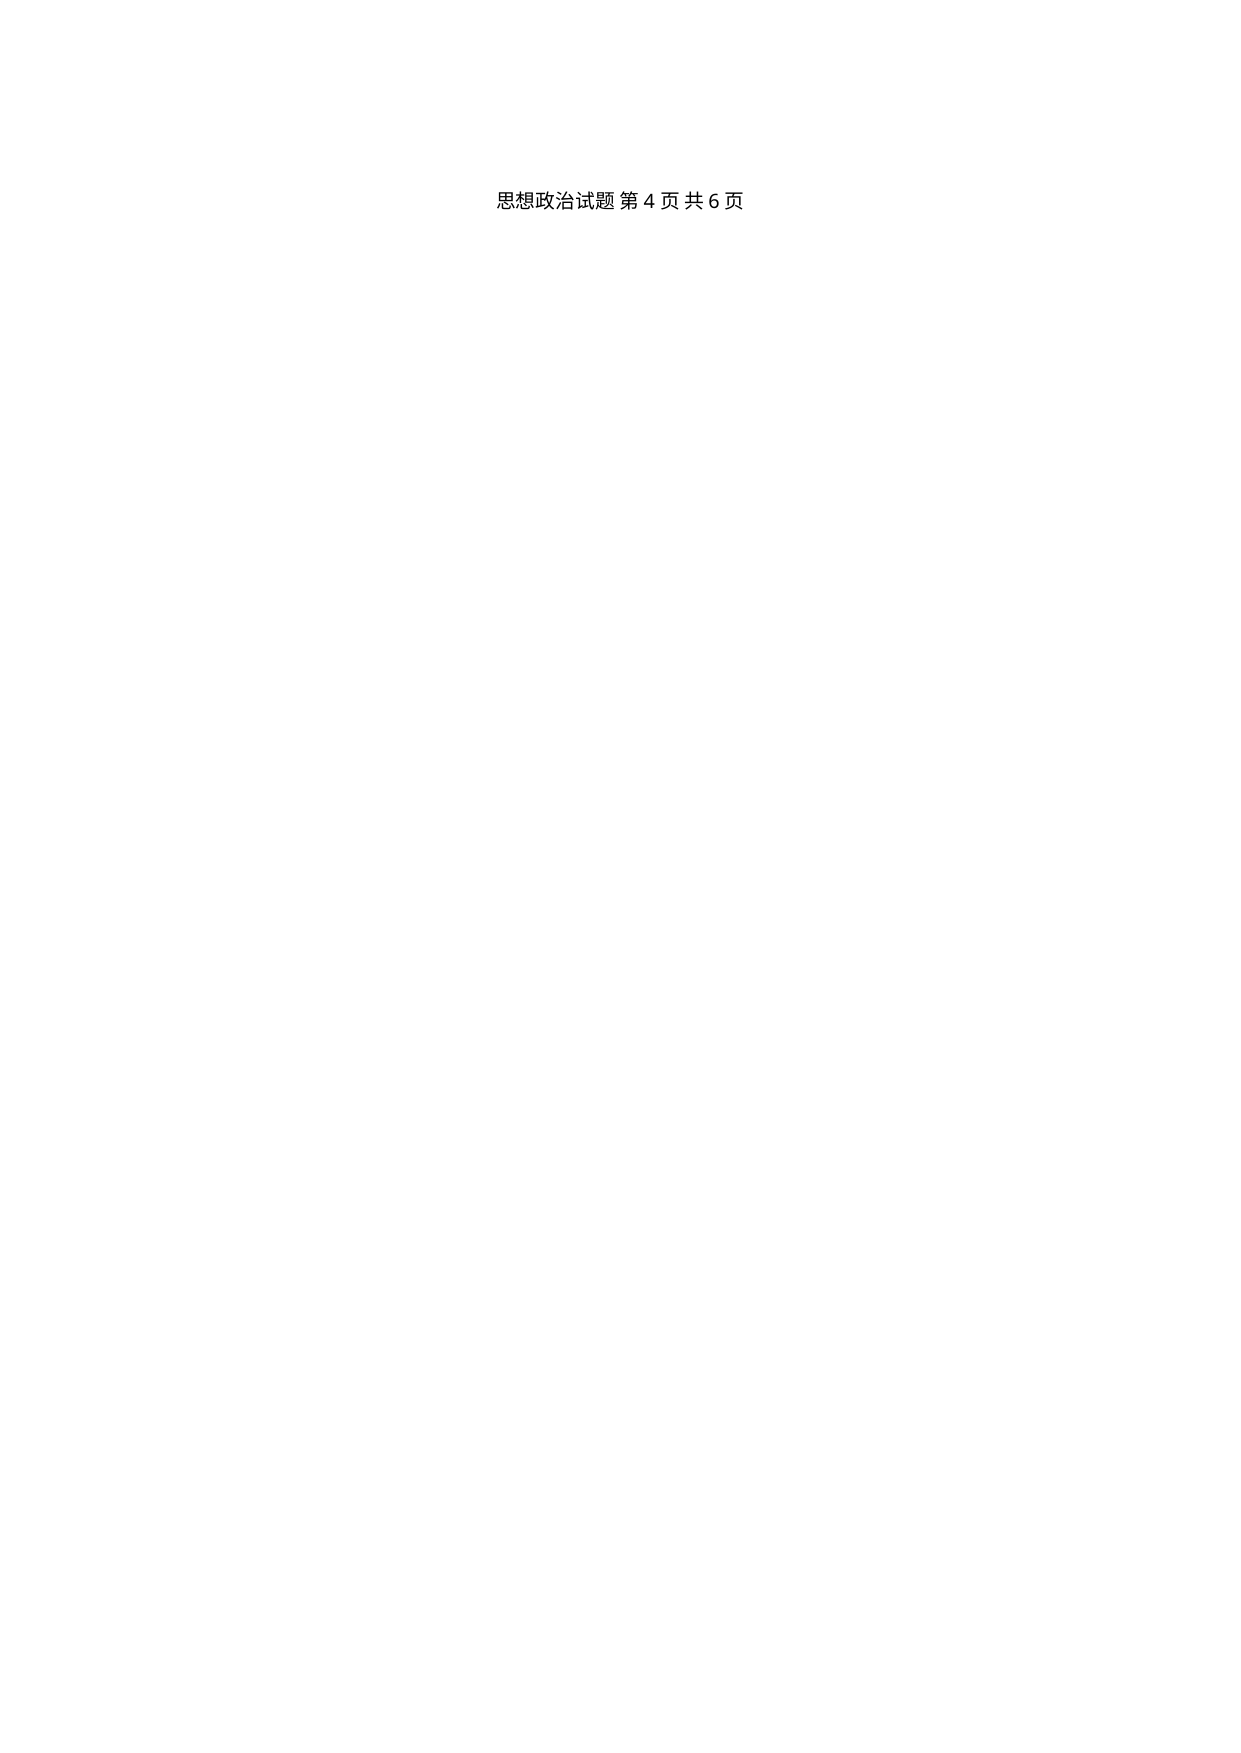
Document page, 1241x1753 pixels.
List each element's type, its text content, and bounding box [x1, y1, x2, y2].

text 思想政治试题 第 4 页 共 6 页 [183, 185, 1057, 214]
